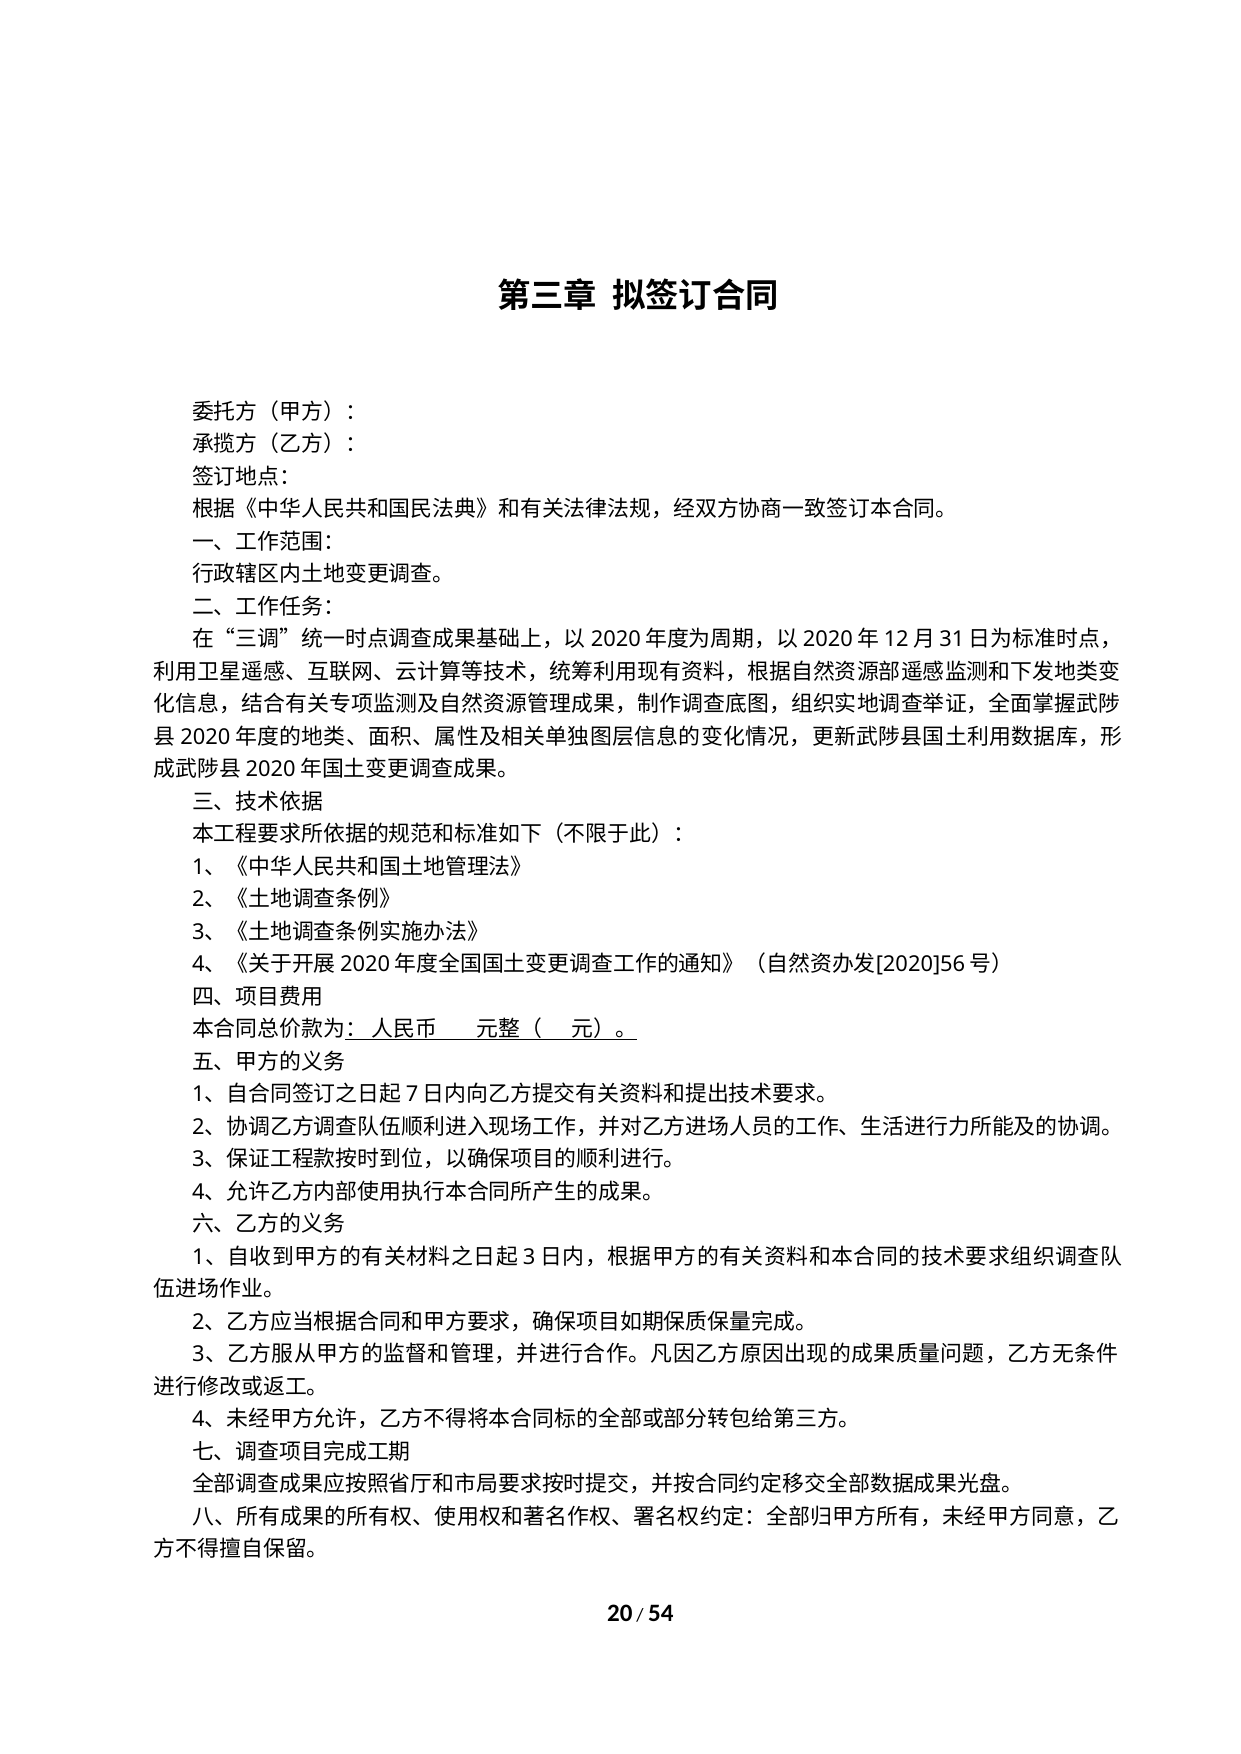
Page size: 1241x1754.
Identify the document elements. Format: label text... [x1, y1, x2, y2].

text 本工程要求所依据的规范和标准如下（不限于此）： [153, 816, 1122, 848]
text 2、协调乙方调查队伍顺利进入现场工作，并对乙方进场人员的工作、生活进行力所能及的协调。 [153, 1108, 1122, 1141]
text 2、乙方应当根据合同和甲方要求，确保项目如期保质保量完成。 [153, 1303, 1122, 1336]
text 三、技术依据 [153, 783, 1122, 816]
text 1、《中华人民共和国土地管理法》 [153, 848, 1122, 881]
text 七、调查项目完成工期 [153, 1433, 1122, 1466]
subtitle 第三章 拟签订合同 [153, 261, 1122, 326]
text 行政辖区内土地变更调查。 [153, 556, 1122, 588]
text 4、未经甲方允许，乙方不得将本合同标的全部或部分转包给第三方。 [153, 1401, 1122, 1433]
text 委托方（甲方）： [153, 393, 1122, 426]
text 4、允许乙方内部使用执行本合同所产生的成果。 [153, 1173, 1122, 1206]
text 本合同总价款为： 人民币 元整（ 元）。 [153, 1011, 1122, 1043]
text 一、工作范围： [153, 523, 1122, 556]
text 3、《土地调查条例实施办法》 [153, 913, 1122, 946]
text 3、保证工程款按时到位，以确保项目的顺利进行。 [153, 1141, 1122, 1173]
text 在“三调”统一时点调查成果基础上，以2020年度为周期，以2020年12月31日为标准时点，利用卫星遥感、互联网、云计算等技术，统筹利用现有资料，根据自然资源部遥感监测和下发地类变化信息，结合有关专项监测及自然资源管理成果，制作调查底图，组织实地调查举证，全面掌握武陟县2020年度的地类、面积、属性及相关单独图层信息的变化情况，更新武陟县国土利用数据库，形成武陟县2020年国土变更调查成果。 [153, 621, 1122, 783]
text 五、甲方的义务 [153, 1043, 1122, 1076]
text 全部调查成果应按照省厅和市局要求按时提交，并按合同约定移交全部数据成果光盘。 [153, 1466, 1122, 1498]
text 4、《关于开展2020年度全国国土变更调查工作的通知》（自然资办发[2020]56号） [153, 946, 1122, 978]
text 八、所有成果的所有权、使用权和著名作权、署名权约定：全部归甲方所有，未经甲方同意，乙方不得擅自保留。 [153, 1498, 1122, 1563]
text 二、工作任务： [153, 588, 1122, 621]
text 六、乙方的义务 [153, 1206, 1122, 1238]
text 2、《土地调查条例》 [153, 881, 1122, 913]
text 1、自收到甲方的有关材料之日起3日内，根据甲方的有关资料和本合同的技术要求组织调查队伍进场作业。 [153, 1238, 1122, 1303]
text 根据《中华人民共和国民法典》和有关法律法规，经双方协商一致签订本合同。 [153, 491, 1122, 523]
text 签订地点： [153, 458, 1122, 491]
text 四、项目费用 [153, 978, 1122, 1011]
text 承揽方（乙方）： [153, 426, 1122, 458]
text 1、自合同签订之日起7日内向乙方提交有关资料和提出技术要求。 [153, 1076, 1122, 1108]
text 3、乙方服从甲方的监督和管理，并进行合作。凡因乙方原因出现的成果质量问题，乙方无条件进行修改或返工。 [153, 1336, 1122, 1401]
